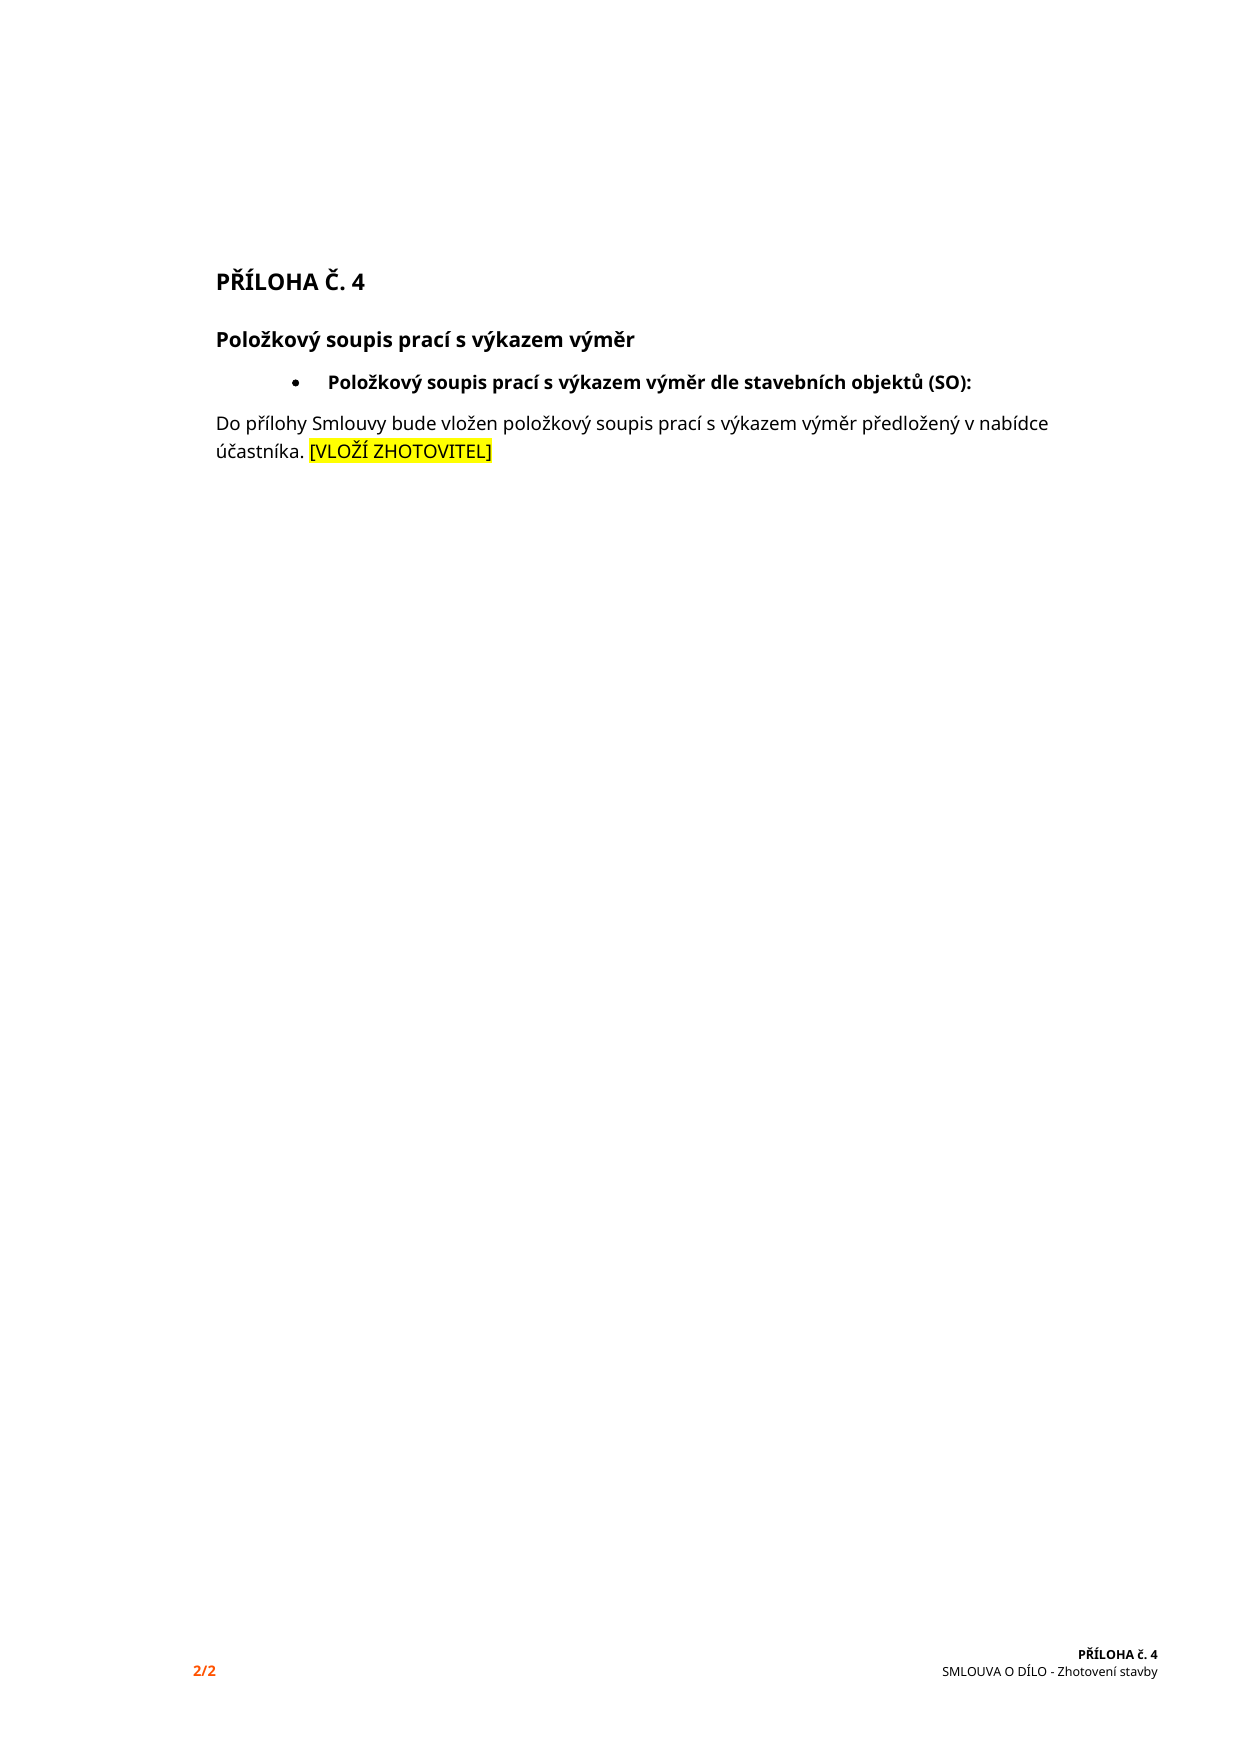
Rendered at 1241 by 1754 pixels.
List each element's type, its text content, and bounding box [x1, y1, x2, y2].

text Do přílohy Smlouvy bude vložen položkový soupis prací s výkazem výměr předložený v nabídce účastníka. [VLOŽÍ ZHOTOVITEL] [216, 410, 1093, 463]
text Položkový soupis prací s výkazem výměr dle stavebních objektů (SO): [292, 369, 1093, 395]
text Položkový soupis prací s výkazem výměr [216, 326, 1093, 354]
text Příloha č. 4 [216, 266, 1093, 297]
